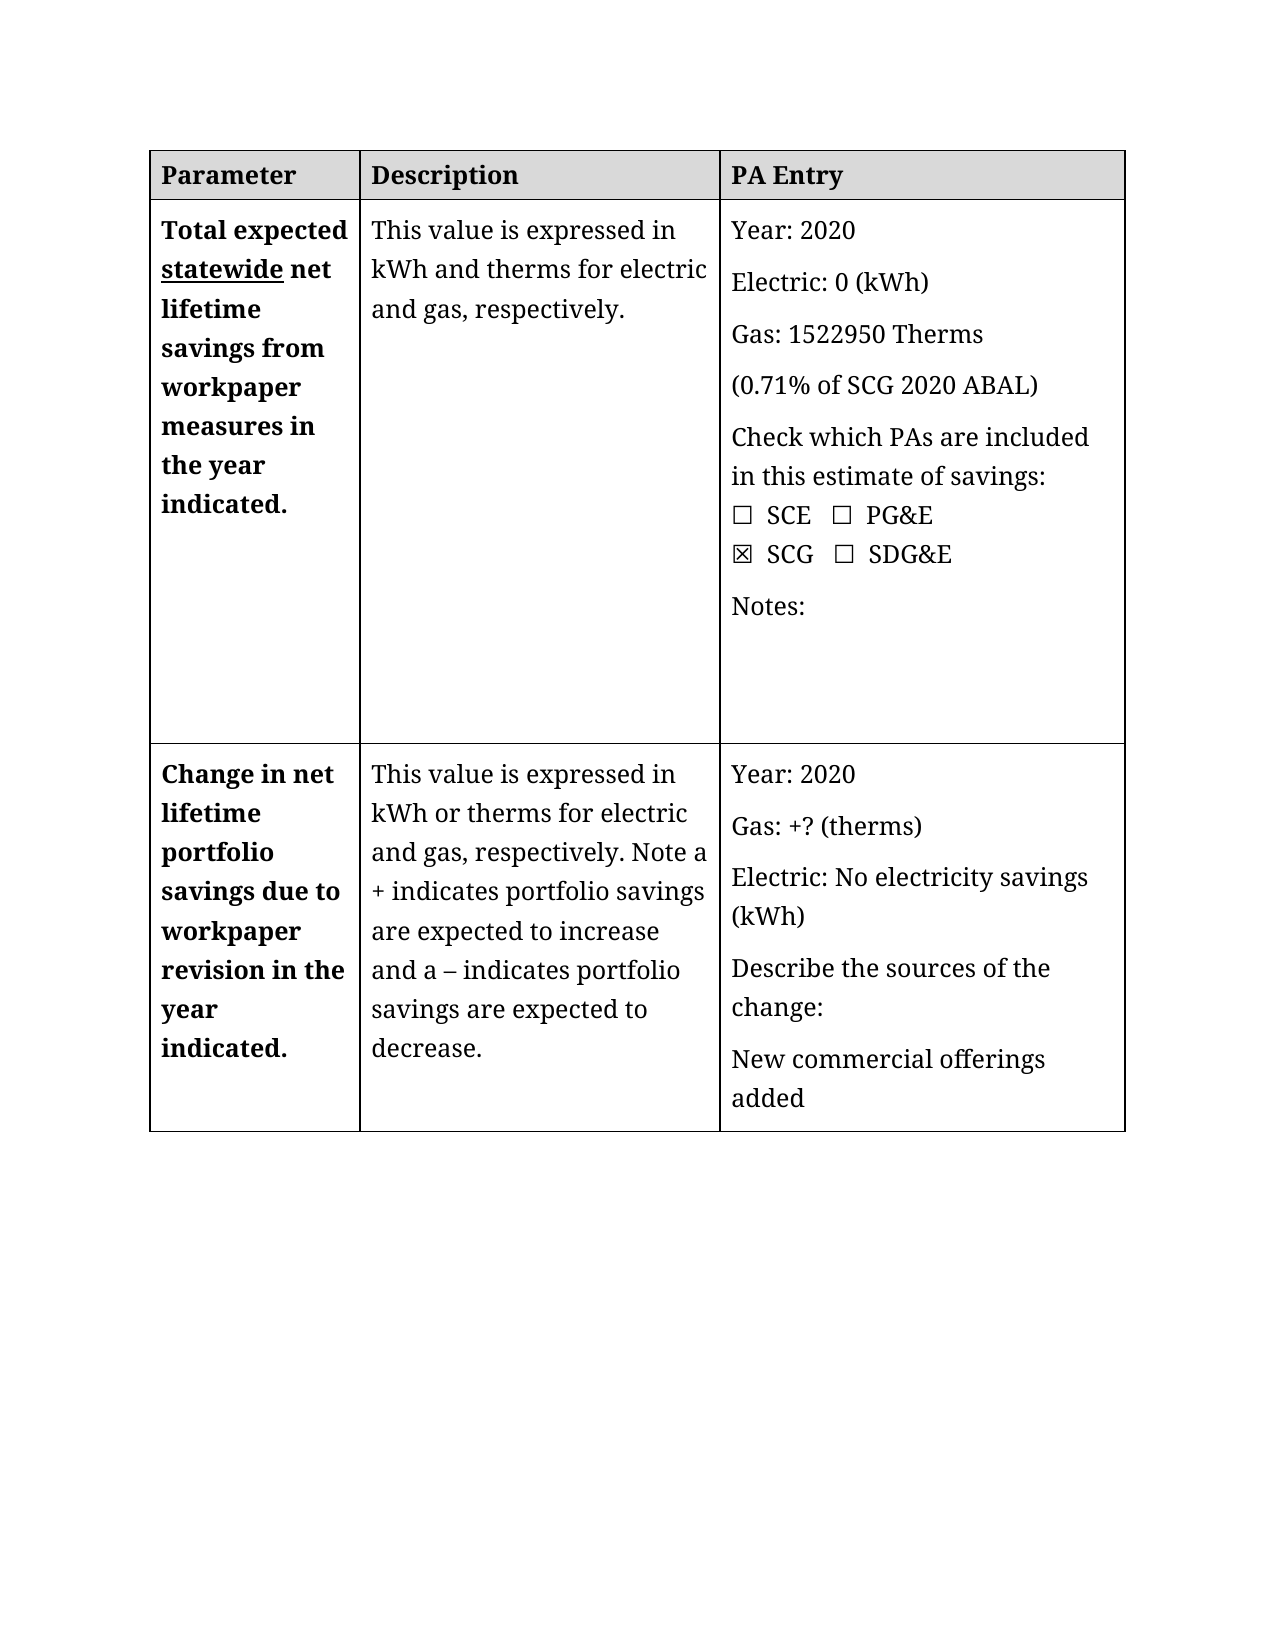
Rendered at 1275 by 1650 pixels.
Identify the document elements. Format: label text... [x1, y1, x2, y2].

table_header Parameter [151, 151, 359, 199]
table_cell This value is expressed in kWh or therms for electric and gas, respectively. Note a + indicates portfolio savings are expected to increase and a – indicates portfolio savings are expected to decrease. [361, 744, 719, 1131]
table_cell This value is expressed in kWh and therms for electric and gas, respectively. [361, 200, 719, 743]
table_cell Year: 2020 Electric: 0 (kWh) Gas: 1522950 Therms (0.71% of SCG 2020 ABAL) Check which PAs are included in this estimate of savings: SCE PG&E SCG SDG&E Notes: [721, 200, 1124, 743]
table_cell Change in net lifetime portfolio savings due to workpaper revision in the year indicated. [151, 744, 359, 1131]
table_cell Year: 2020 Gas: +? (therms) Electric: No electricity savings (kWh) Describe the sources of the change: New commercial offerings added [721, 744, 1124, 1131]
table_cell Total expected statewide net lifetime savings from workpaper measures in the year indicated. [151, 200, 359, 743]
table_header Description [361, 151, 719, 199]
table_header PA Entry [721, 151, 1124, 199]
